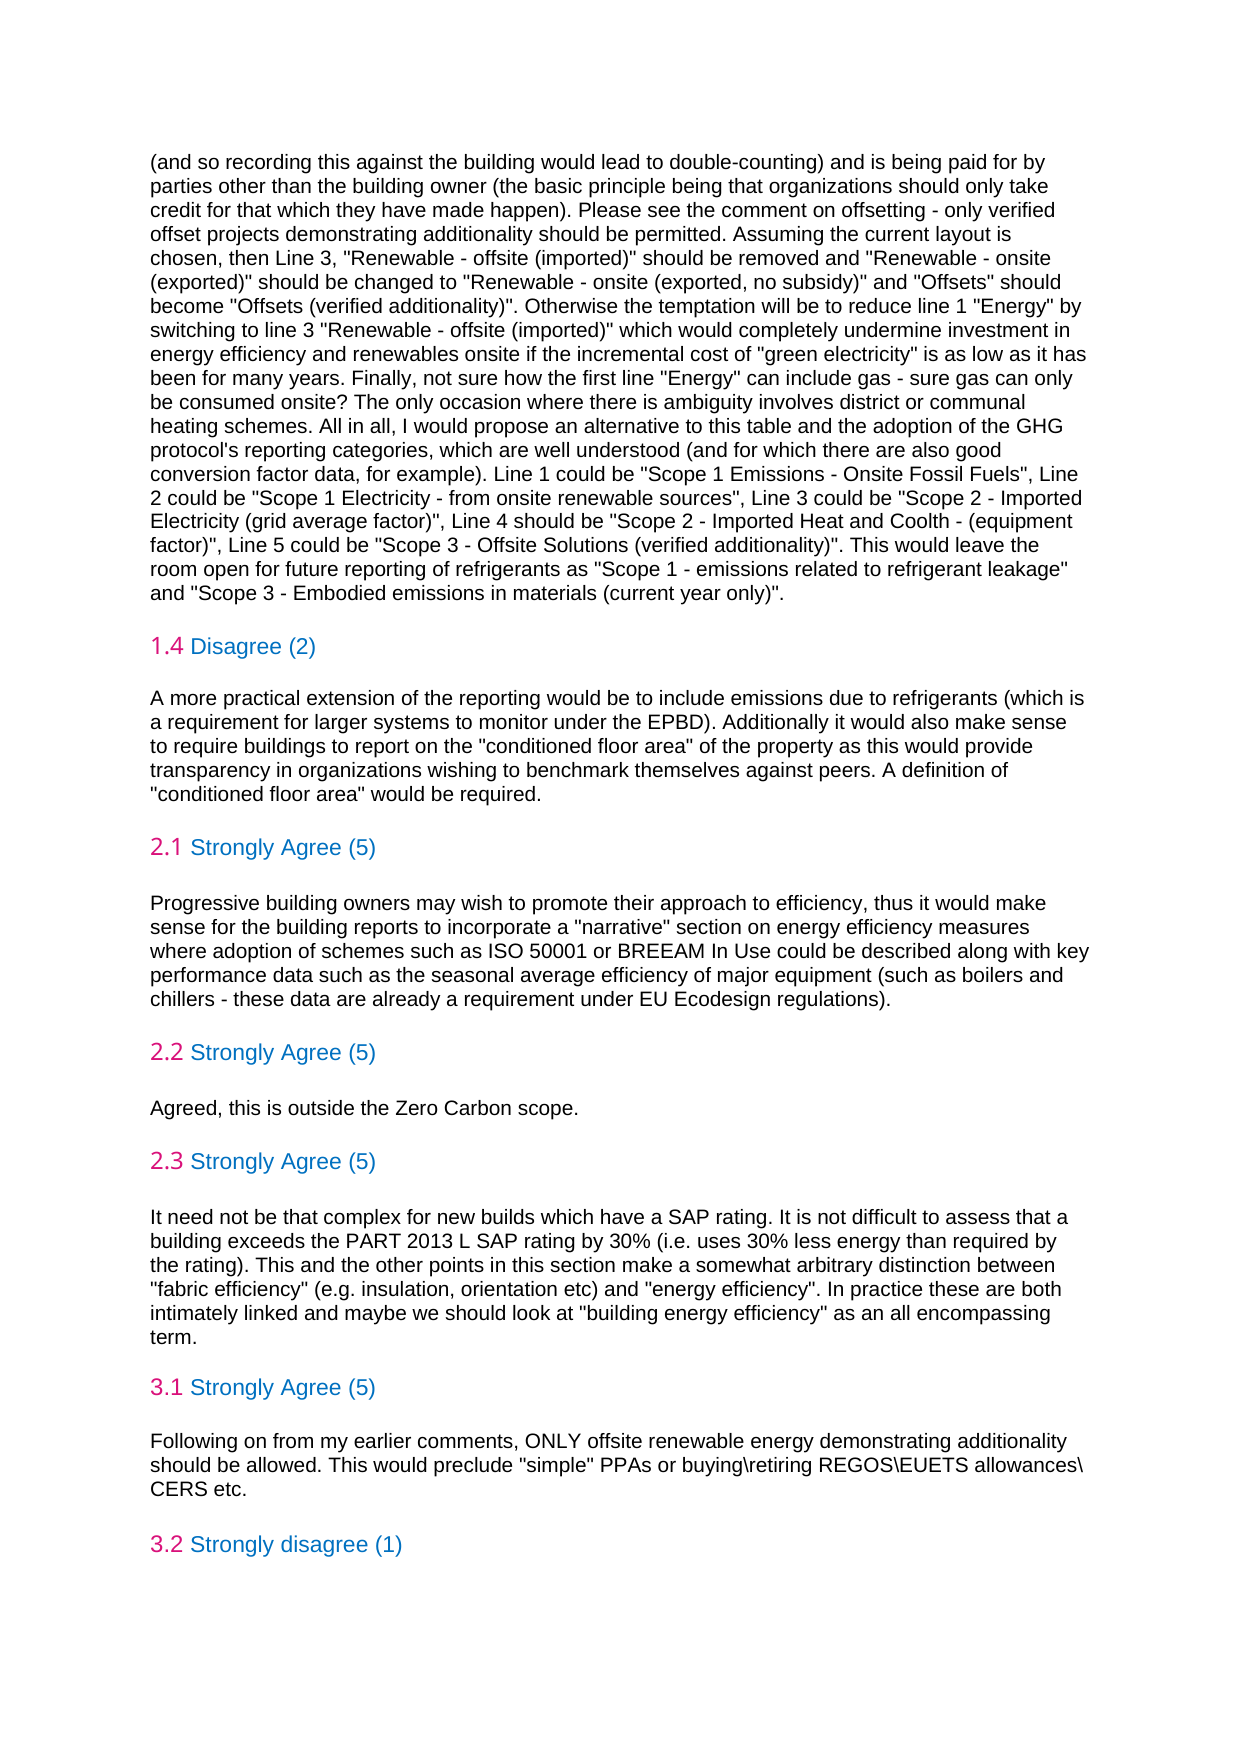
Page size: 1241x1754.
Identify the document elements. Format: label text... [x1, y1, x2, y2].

text A more practical extension of the reporting would be to include emissions due to refrigerants (which is a requirement for larger systems to monitor under the EPBD). Additionally it would also make sense to require buildings to report on the "conditioned floor area" of the property as this would provide transparency in organizations wishing to benchmark themselves against peers. A definition of "conditioned floor area" would be required. [150, 686, 1090, 806]
text 3.1 Strongly Agree (5) [150, 1373, 1090, 1401]
text 3.2 Strongly disagree (1) [150, 1530, 1090, 1557]
text 2.2 Strongly Agree (5) [150, 1034, 1090, 1067]
text 2.1 Strongly Agree (5) [150, 829, 1090, 862]
text 1.4 Disagree (2) [150, 629, 1090, 662]
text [150, 150, 1090, 605]
text Agreed, this is outside the Zero Carbon scope. [150, 1096, 1090, 1120]
text 2.3 Strongly Agree (5) [150, 1144, 1090, 1176]
text Following on from my earlier comments, ONLY offsite renewable energy demonstrating additionality should be allowed. This would preclude "simple" PPAs or buying\retiring REGOS\EUETS allowances\CERS etc. [150, 1429, 1090, 1501]
text Progressive building owners may wish to promote their approach to efficiency, thus it would make sense for the building reports to incorporate a "narrative" section on energy efficiency measures where adoption of schemes such as ISO 50001 or BREEAM In Use could be described along with key performance data such as the seasonal average efficiency of major equipment (such as boilers and chillers - these data are already a requirement under EU Ecodesign regulations). [150, 891, 1090, 1011]
text It need not be that complex for new builds which have a SAP rating. It is not difficult to assess that a building exceeds the PART 2013 L SAP rating by 30% (i.e. uses 30% less energy than required by the rating). This and the other points in this section make a somewhat arbitrary distinction between "fabric efficiency" (e.g. insulation, orientation etc) and "energy efficiency". In practice these are both intimately linked and maybe we should look at "building energy efficiency" as an all encompassing term. [150, 1205, 1090, 1349]
